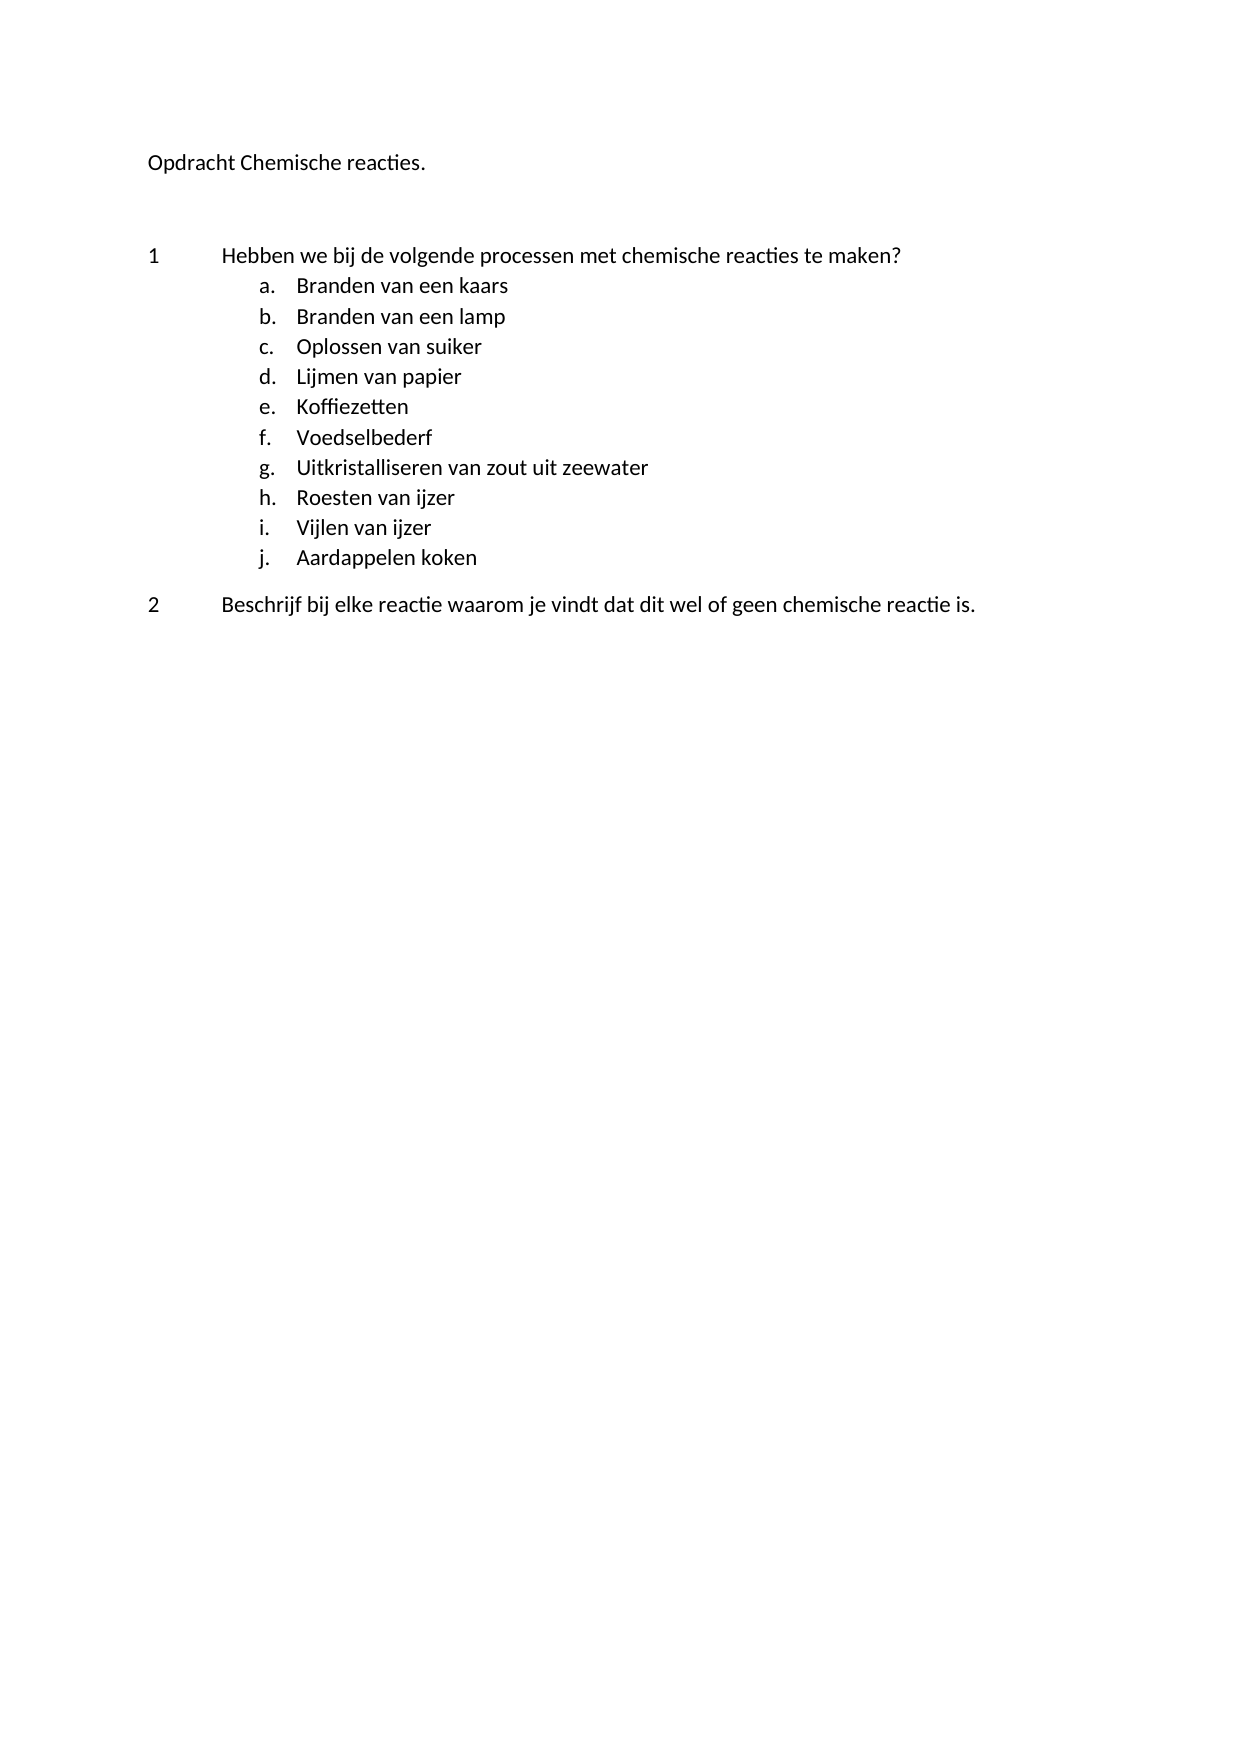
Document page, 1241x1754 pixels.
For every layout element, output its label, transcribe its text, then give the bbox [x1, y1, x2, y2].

list Aardappelen koken [259, 543, 1093, 571]
list Voedselbederf [259, 423, 1093, 451]
list Branden van een kaars [259, 272, 1093, 299]
list Uitkristalliseren van zout uit zeewater [259, 453, 1093, 481]
text Opdracht Chemische reacties. [148, 148, 1093, 176]
list Vijlen van ijzer [259, 513, 1093, 541]
list Koffiezetten [259, 392, 1093, 420]
list Oplossen van suiker [259, 332, 1093, 360]
list Roesten van ijzer [259, 483, 1093, 511]
text 2 Beschrijf bij elke reactie waarom je vindt dat dit wel of geen chemische reactie is. [148, 590, 1093, 618]
list Branden van een lamp [259, 302, 1093, 330]
list Hebben we bij de volgende processen met chemische reacties te maken? [148, 241, 1093, 269]
list Lijmen van papier [259, 362, 1093, 390]
